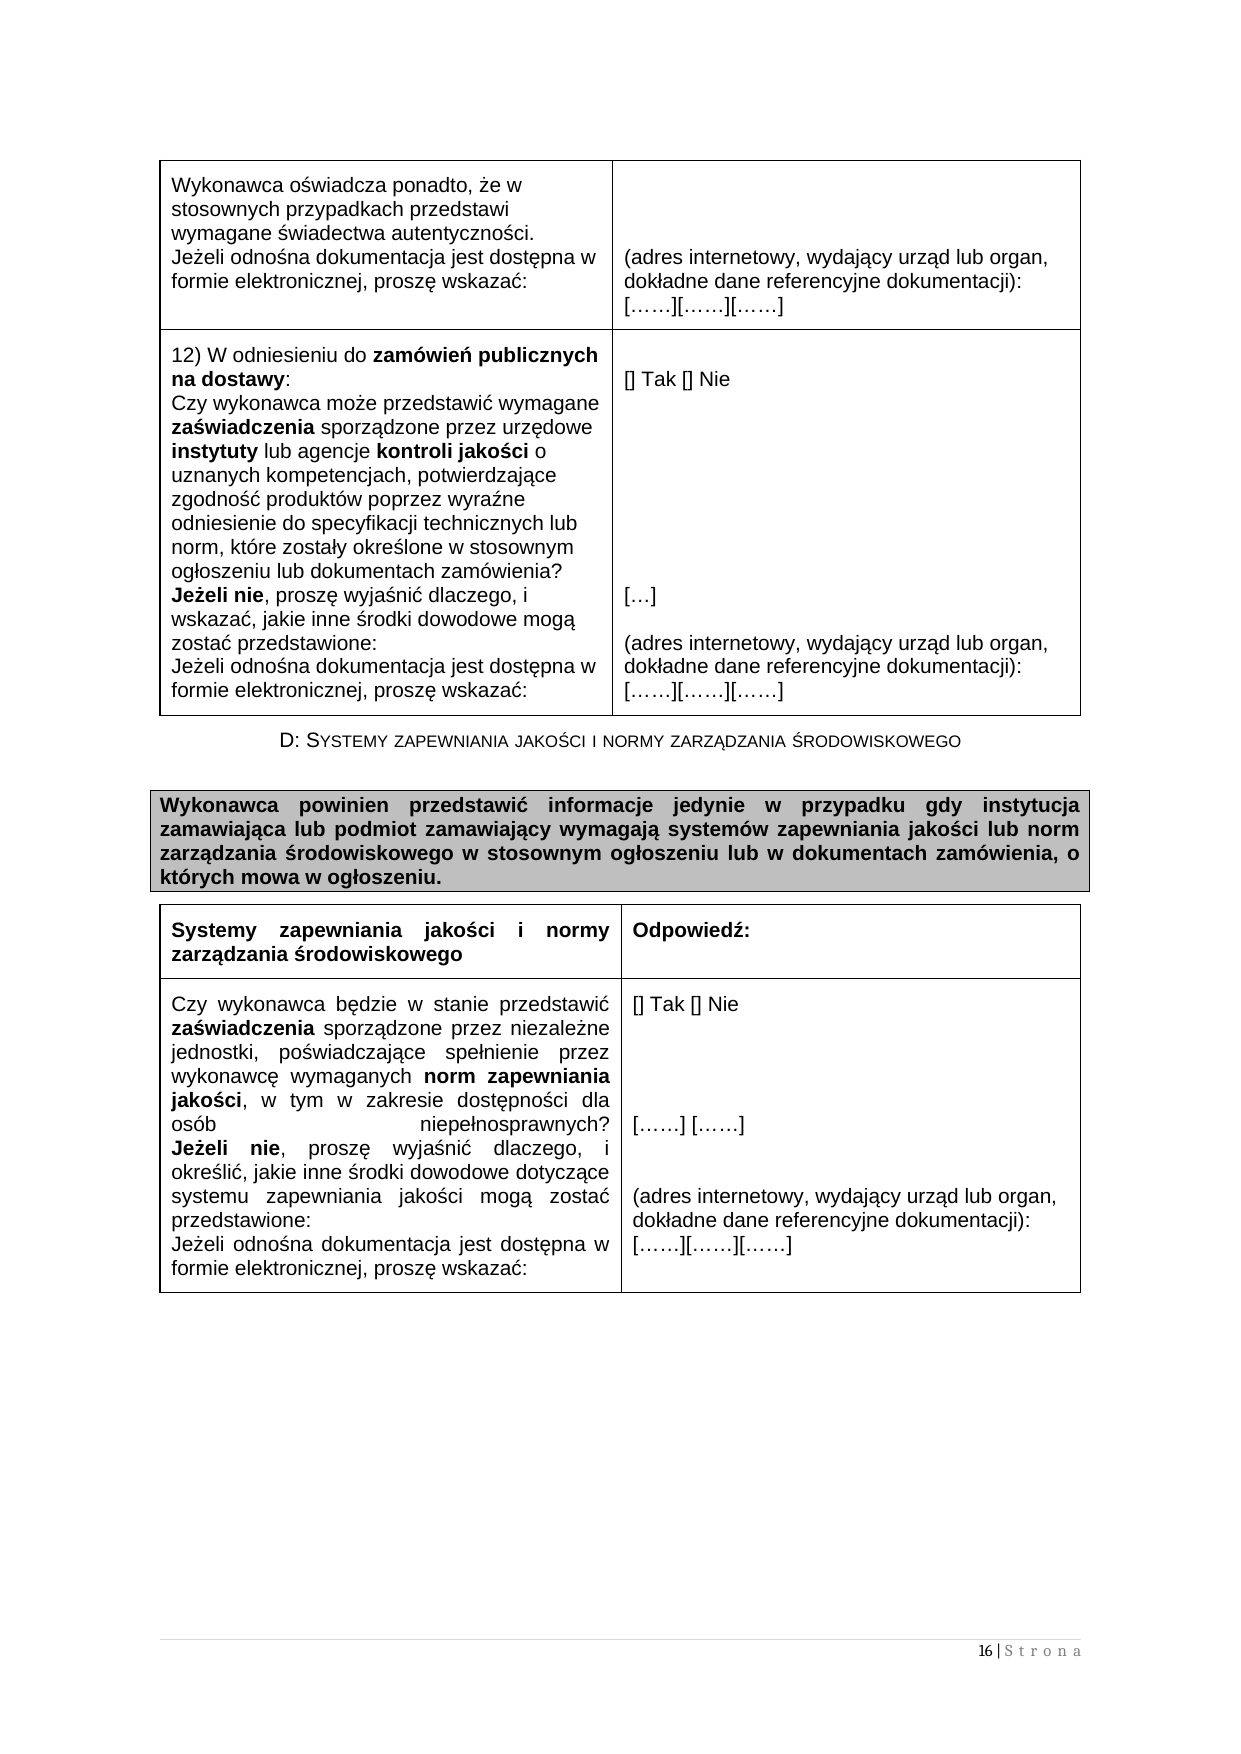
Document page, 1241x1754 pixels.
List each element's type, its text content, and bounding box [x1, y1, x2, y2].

text D: Systemy zapewniania jakości i normy zarządzania środowiskowego [159, 728, 1081, 752]
table_cell [] Tak [] Nie […] (adres internetowy, wydający urząd lub organ, dokładne dane referencyjne dokumentacji): [……][……][……] [613, 330, 1080, 715]
table_header Odpowiedź: [622, 905, 1080, 978]
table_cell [613, 161, 1080, 329]
table_cell 12) W odniesieniu do zamówień publicznych na dostawy: Czy wykonawca może przedstawić wymagane zaświadczenia sporządzone przez urzędowe instytuty lub agencje kontroli jakości o uznanych kompetencjach, potwierdzające zgodność produktów poprzez wyraźne odniesienie do specyfikacji technicznych lub norm, które zostały określone w stosownym ogłoszeniu lub dokumentach zamówienia? Jeżeli nie, proszę wyjaśnić dlaczego, i wskazać, jakie inne środki dowodowe mogą zostać przedstawione: Jeżeli odnośna dokumentacja jest dostępna w formie elektronicznej, proszę wskazać: [161, 330, 612, 715]
table_cell Czy wykonawca będzie w stanie przedstawić zaświadczenia sporządzone przez niezależne jednostki, poświadczające spełnienie przez wykonawcę wymaganych norm zapewniania jakości, w tym w zakresie dostępności dla osób niepełnosprawnych? Jeżeli nie, proszę wyjaśnić dlaczego, i określić, jakie inne środki dowodowe dotyczące systemu zapewniania jakości mogą zostać przedstawione: Jeżeli odnośna dokumentacja jest dostępna w formie elektronicznej, proszę wskazać: [161, 979, 621, 1292]
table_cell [622, 979, 1080, 1292]
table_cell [161, 161, 612, 329]
text Wykonawca powinien przedstawić informacje jedynie w przypadku gdy instytucja zamawiająca lub podmiot zamawiający wymagają systemów zapewniania jakości lub norm zarządzania środowiskowego w stosownym ogłoszeniu lub w dokumentach zamówienia, o których mowa w ogłoszeniu. [151, 791, 1089, 891]
table_header Systemy zapewniania jakości i normy zarządzania środowiskowego [161, 905, 621, 978]
